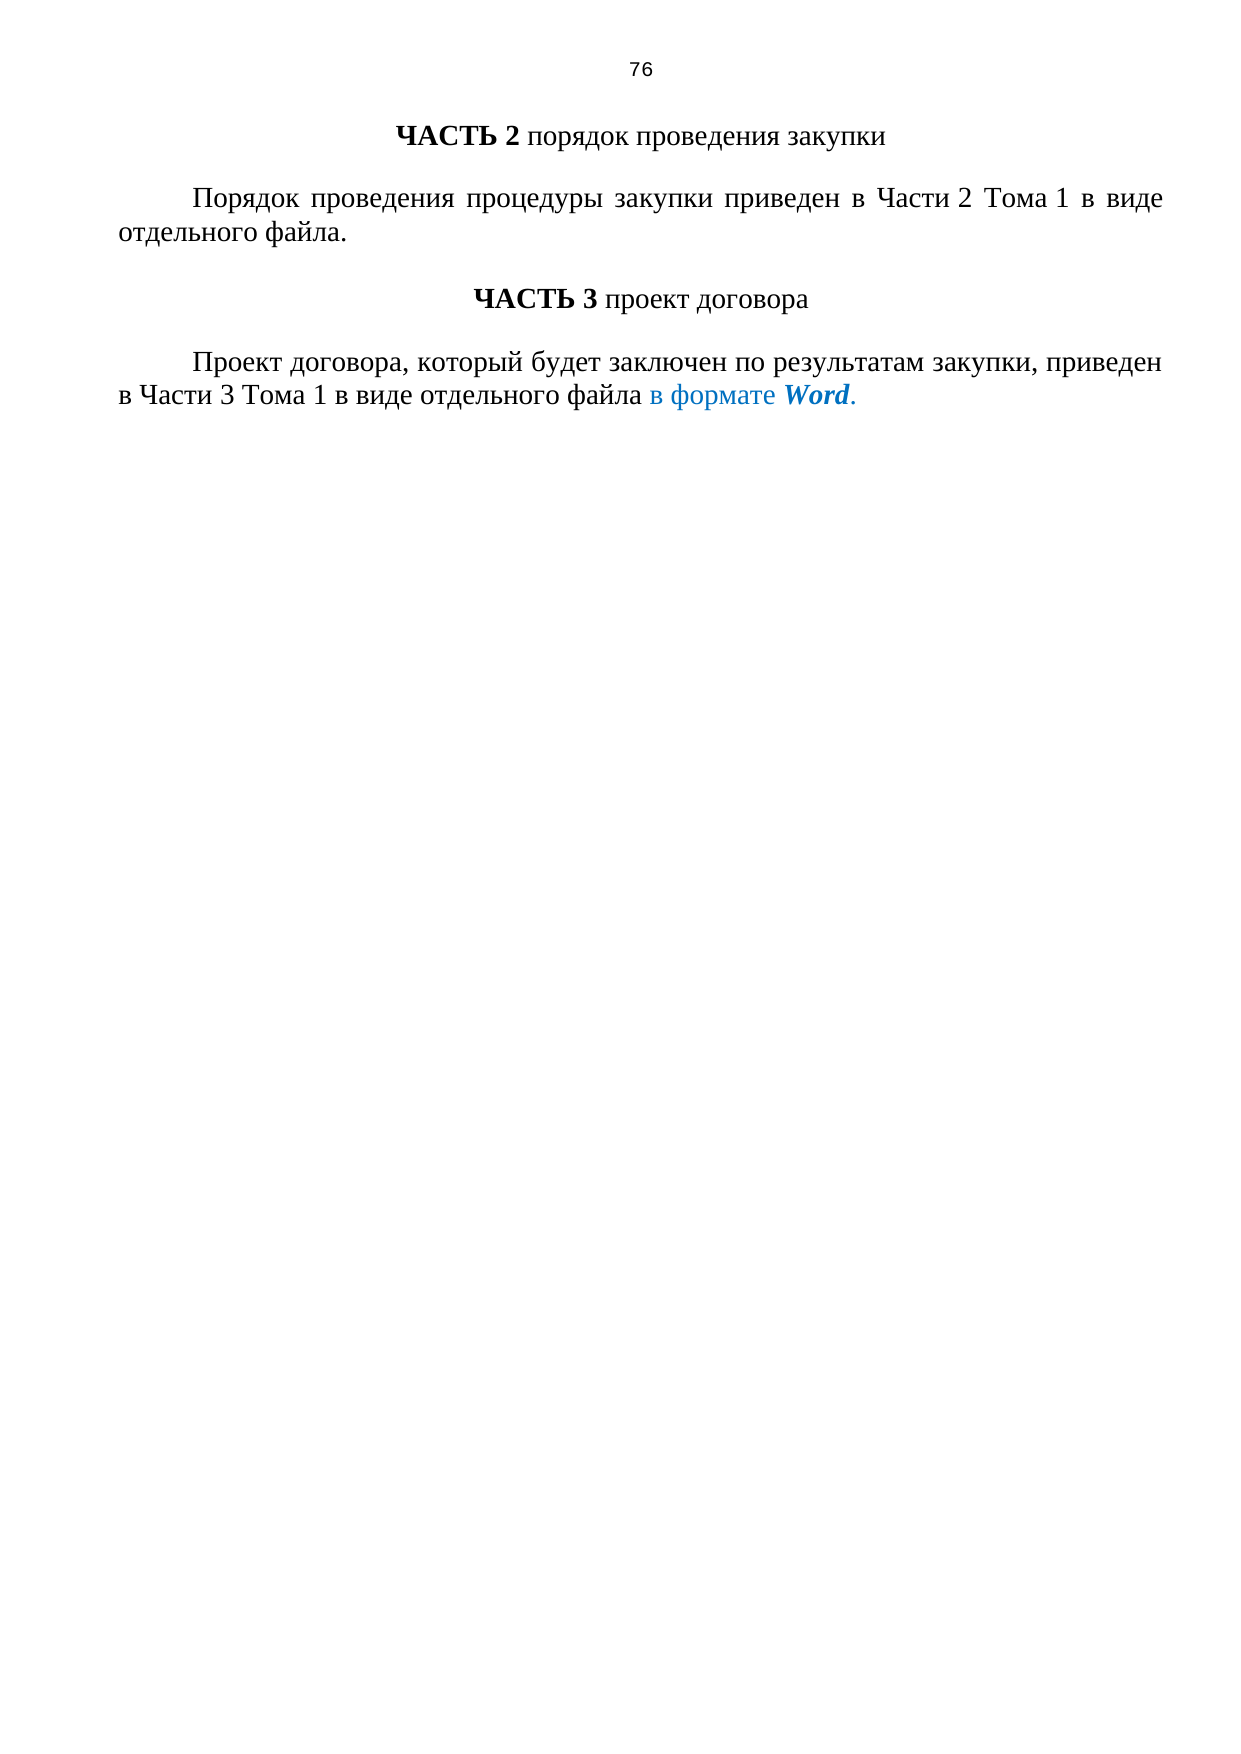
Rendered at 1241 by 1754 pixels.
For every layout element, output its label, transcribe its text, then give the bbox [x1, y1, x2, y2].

text Проект договора, который будет заключен по результатам закупки, приведен в Части 3 Тома 1 в виде отдельного файла в формате Word. [118, 344, 1163, 411]
subtitle ЧАСТЬ 3 проект договора [118, 281, 1163, 314]
text Порядок проведения процедуры закупки приведен в Части 2 Тома 1 в виде отдельного файла. [118, 180, 1163, 247]
subtitle ЧАСТЬ 2 порядок проведения закупки [118, 118, 1163, 152]
